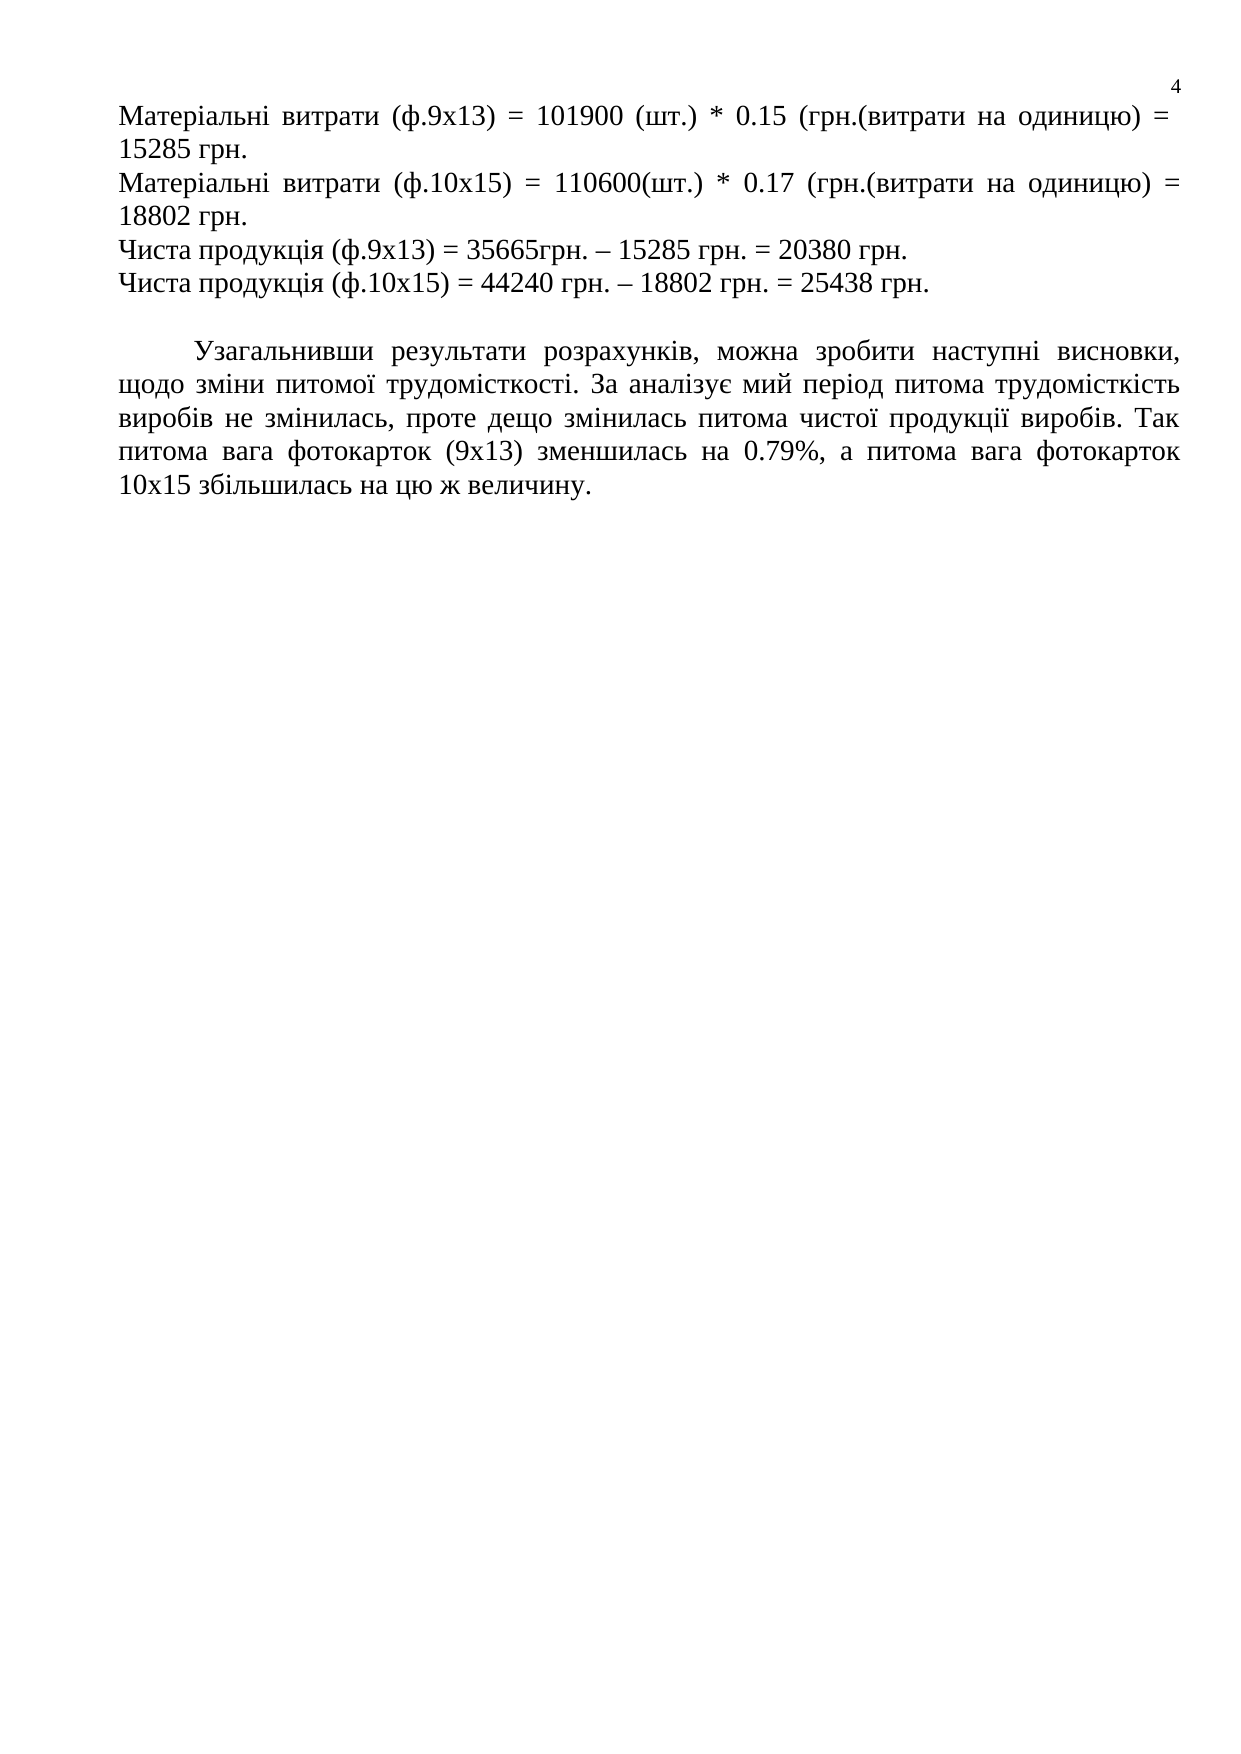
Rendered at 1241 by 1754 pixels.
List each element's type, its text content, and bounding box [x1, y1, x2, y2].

text Узагальнивши результати розрахунків, можна зробити наступні висновки, щодо зміни питомої трудомісткості. За аналізує мий період питома трудомісткість виробів не змінилась, проте дещо змінилась питома чистої продукції виробів. Так питома вага фотокарток (9х13) зменшилась на 0.79%, а питома вага фотокарток 10х15 збільшилась на цю ж величину. [118, 333, 1181, 500]
text Чиста продукція (ф.10х15) = 44240 грн. – 18802 грн. = 25438 грн. [118, 266, 1181, 299]
text Матеріальні витрати (ф.9х13) = 101900 (шт.) * 0.15 (грн.(витрати на одиницю) = 15285 грн. [118, 98, 1181, 165]
text Чиста продукція (ф.9х13) = 35665грн. – 15285 грн. = 20380 грн. [118, 232, 1181, 266]
text Матеріальні витрати (ф.10х15) = 110600(шт.) * 0.17 (грн.(витрати на одиницю) = 18802 грн. [118, 165, 1181, 232]
